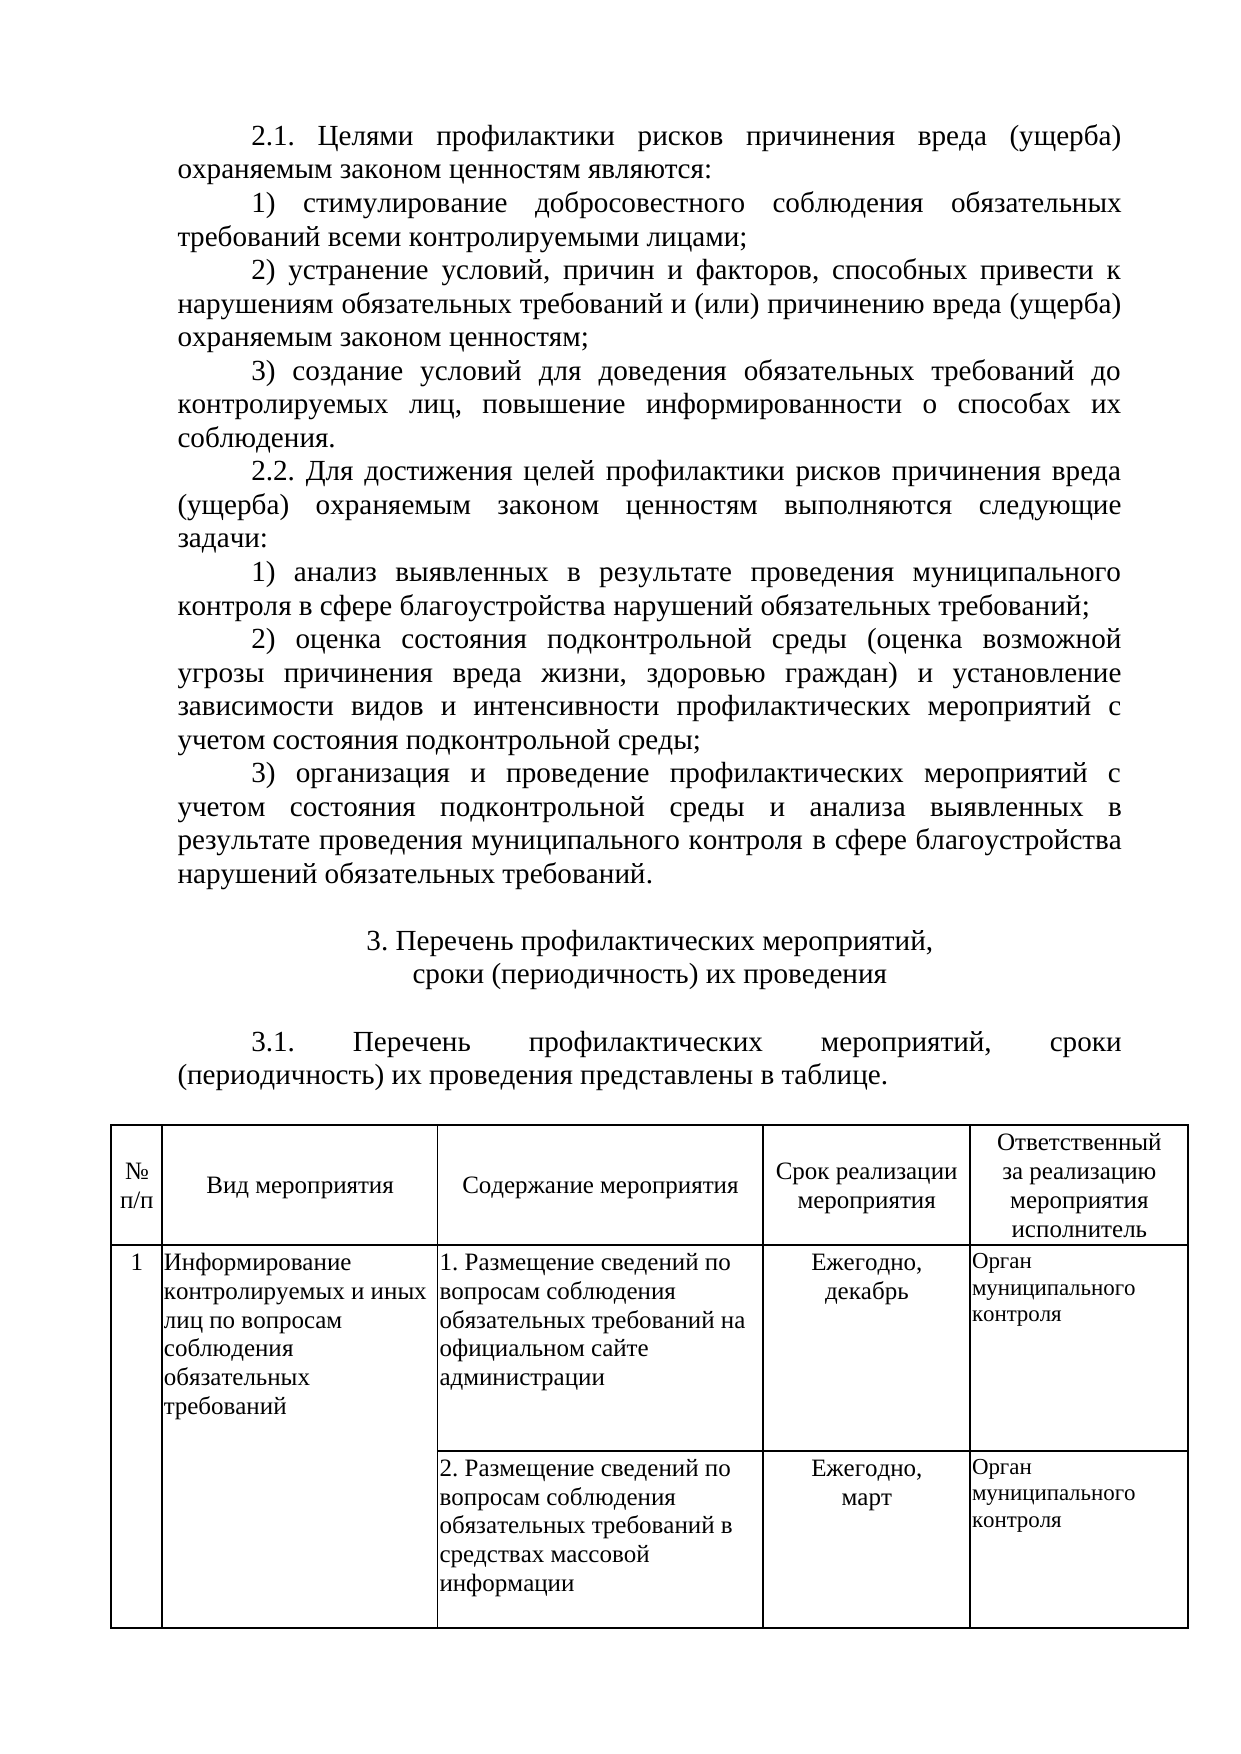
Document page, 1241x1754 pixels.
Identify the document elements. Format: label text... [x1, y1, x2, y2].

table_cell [971, 1452, 1187, 1627]
table_cell Орган муниципального контроля [971, 1246, 1187, 1450]
table_header Вид мероприятия [163, 1126, 437, 1244]
table_cell 2. Размещение сведений по вопросам соблюдения обязательных требований в средствах массовой информации [438, 1452, 762, 1627]
text 1) анализ выявленных в результате проведения муниципального контроля в сфере благоустройства нарушений обязательных требований; [177, 554, 1122, 621]
text сроки (периодичность) их проведения [177, 957, 1122, 990]
text 3) создание условий для доведения обязательных требований до контролируемых лиц, повышение информированности о способах их соблюдения. [177, 353, 1122, 453]
text 2.1. Целями профилактики рисков причинения вреда (ущерба) охраняемым законом ценностям являются: [177, 118, 1122, 185]
table_header Срок реализации мероприятия [764, 1126, 969, 1244]
table_header Ответственный за реализацию мероприятия исполнитель [971, 1126, 1187, 1244]
text 1) стимулирование добросовестного соблюдения обязательных требований всеми контролируемыми лицами; [177, 185, 1122, 252]
text 3. Перечень профилактических мероприятий, [177, 923, 1122, 957]
table_cell Ежегодно, декабрь [764, 1246, 969, 1450]
table_header Содержание мероприятия [438, 1126, 762, 1244]
table_cell 1. Размещение сведений по вопросам соблюдения обязательных требований на официальном сайте администрации [438, 1246, 762, 1450]
text 2.2. Для достижения целей профилактики рисков причинения вреда (ущерба) охраняемым законом ценностям выполняются следующие задачи: [177, 453, 1122, 554]
table_header № п/п [112, 1126, 161, 1244]
text 3) организация и проведение профилактических мероприятий с учетом состояния подконтрольной среды и анализа выявленных в результате проведения муниципального контроля в сфере благоустройства нарушений обязательных требований. [177, 755, 1122, 889]
table_cell Ежегодно, март [764, 1452, 969, 1627]
text 2) оценка состояния подконтрольной среды (оценка возможной угрозы причинения вреда жизни, здоровью граждан) и установление зависимости видов и интенсивности профилактических мероприятий с учетом состояния подконтрольной среды; [177, 621, 1122, 755]
text 3.1. Перечень профилактических мероприятий, сроки (периодичность) их проведения представлены в таблице. [177, 1024, 1122, 1091]
text 2) устранение условий, причин и факторов, способных привести к нарушениям обязательных требований и (или) причинению вреда (ущерба) охраняемым законом ценностям; [177, 252, 1122, 353]
table_cell 1 [112, 1246, 161, 1627]
table_cell Информирование контролируемых и иных лиц по вопросам соблюдения обязательных требований [163, 1246, 437, 1627]
